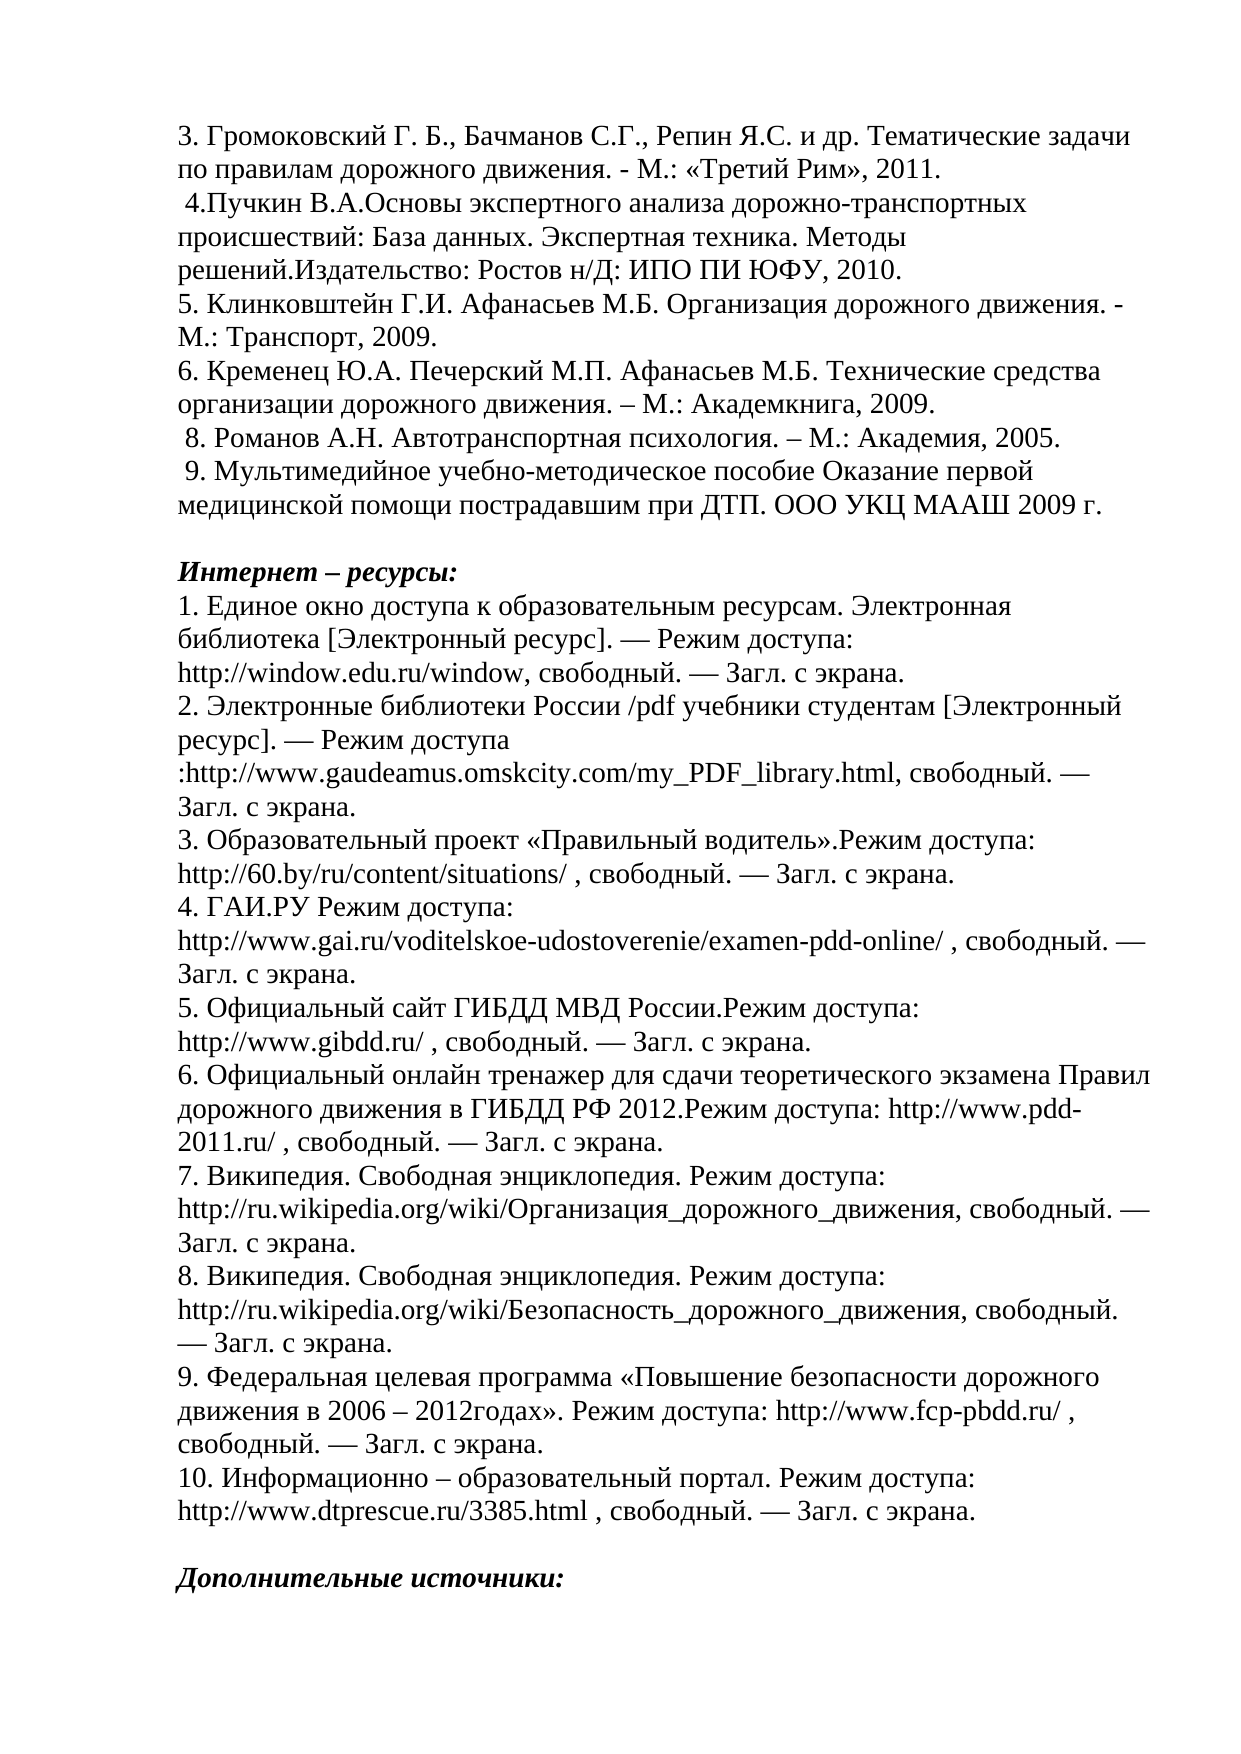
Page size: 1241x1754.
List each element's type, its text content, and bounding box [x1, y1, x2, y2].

text Интернет – ресурсы: [177, 554, 1152, 588]
text 5. Официальный сайт ГИБДД МВД России.Режим доступа: http://www.gibdd.ru/ , свободный. — Загл. с экрана. [177, 990, 1152, 1057]
text 10. Информационно – образовательный портал. Режим доступа: http://www.dtprescue.ru/3385.html , свободный. — Загл. с экрана. [177, 1460, 1152, 1527]
text 3. Образовательный проект «Правильный водитель».Режим доступа: http://60.by/ru/content/situations/ , свободный. — Загл. с экрана. [177, 822, 1152, 889]
text 5. Клинковштейн Г.И. Афанасьев М.Б. Организация дорожного движения. - М.: Транспорт, 2009. [177, 286, 1152, 353]
text 9. Мультимедийное учебно-методическое пособие Оказание первой медицинской помощи пострадавшим при ДТП. ООО УКЦ МААШ 2009 г. [177, 453, 1152, 521]
text 1. Единое окно доступа к образовательным ресурсам. Электронная библиотека [Электронный ресурс]. — Режим доступа: http://window.edu.ru/window, свободный. — Загл. с экрана. [177, 588, 1152, 688]
text 8. Романов А.Н. Автотранспортная психология. – М.: Академия, 2005. [177, 420, 1152, 453]
text Дополнительные источники: [177, 1560, 1152, 1594]
text 3. Громоковский Г. Б., Бачманов С.Г., Репин Я.С. и др. Тематические задачи по правилам дорожного движения. - М.: «Третий Рим», 2011. [177, 118, 1152, 185]
text 2. Электронные библиотеки России /pdf учебники студентам [Электронный ресурс]. — Режим доступа :http://www.gaudeamus.omskcity.com/my_PDF_library.html, свободный. — Загл. с экрана. [177, 688, 1152, 822]
text 6. Официальный онлайн тренажер для сдачи теоретического экзамена Правил дорожного движения в ГИБДД РФ 2012.Режим доступа: http://www.pdd-2011.ru/ , свободный. — Загл. с экрана. [177, 1057, 1152, 1158]
text 7. Википедия. Свободная энциклопедия. Режим доступа: http://ru.wikipedia.org/wiki/Организация_дорожного_движения, свободный. — Загл. с экрана. [177, 1158, 1152, 1258]
text 6. Кременец Ю.А. Печерский М.П. Афанасьев М.Б. Технические средства организации дорожного движения. – М.: Академкнига, 2009. [177, 353, 1152, 420]
text 8. Википедия. Свободная энциклопедия. Режим доступа: http://ru.wikipedia.org/wiki/Безопасность_дорожного_движения, свободный. — Загл. с экрана. [177, 1258, 1152, 1359]
text 9. Федеральная целевая программа «Повышение безопасности дорожного движения в 2006 – 2012годах». Режим доступа: http://www.fcp-pbdd.ru/ , свободный. — Загл. с экрана. [177, 1359, 1152, 1460]
text 4.Пучкин В.А.Основы экспертного анализа дорожно-транспортных происшествий: База данных. Экспертная техника. Методы решений.Издательство: Ростов н/Д: ИПО ПИ ЮФУ, 2010. [177, 185, 1152, 286]
text 4. ГАИ.РУ Режим доступа: http://www.gai.ru/voditelskoe-udostoverenie/examen-pdd-online/ , свободный. — Загл. с экрана. [177, 889, 1152, 990]
